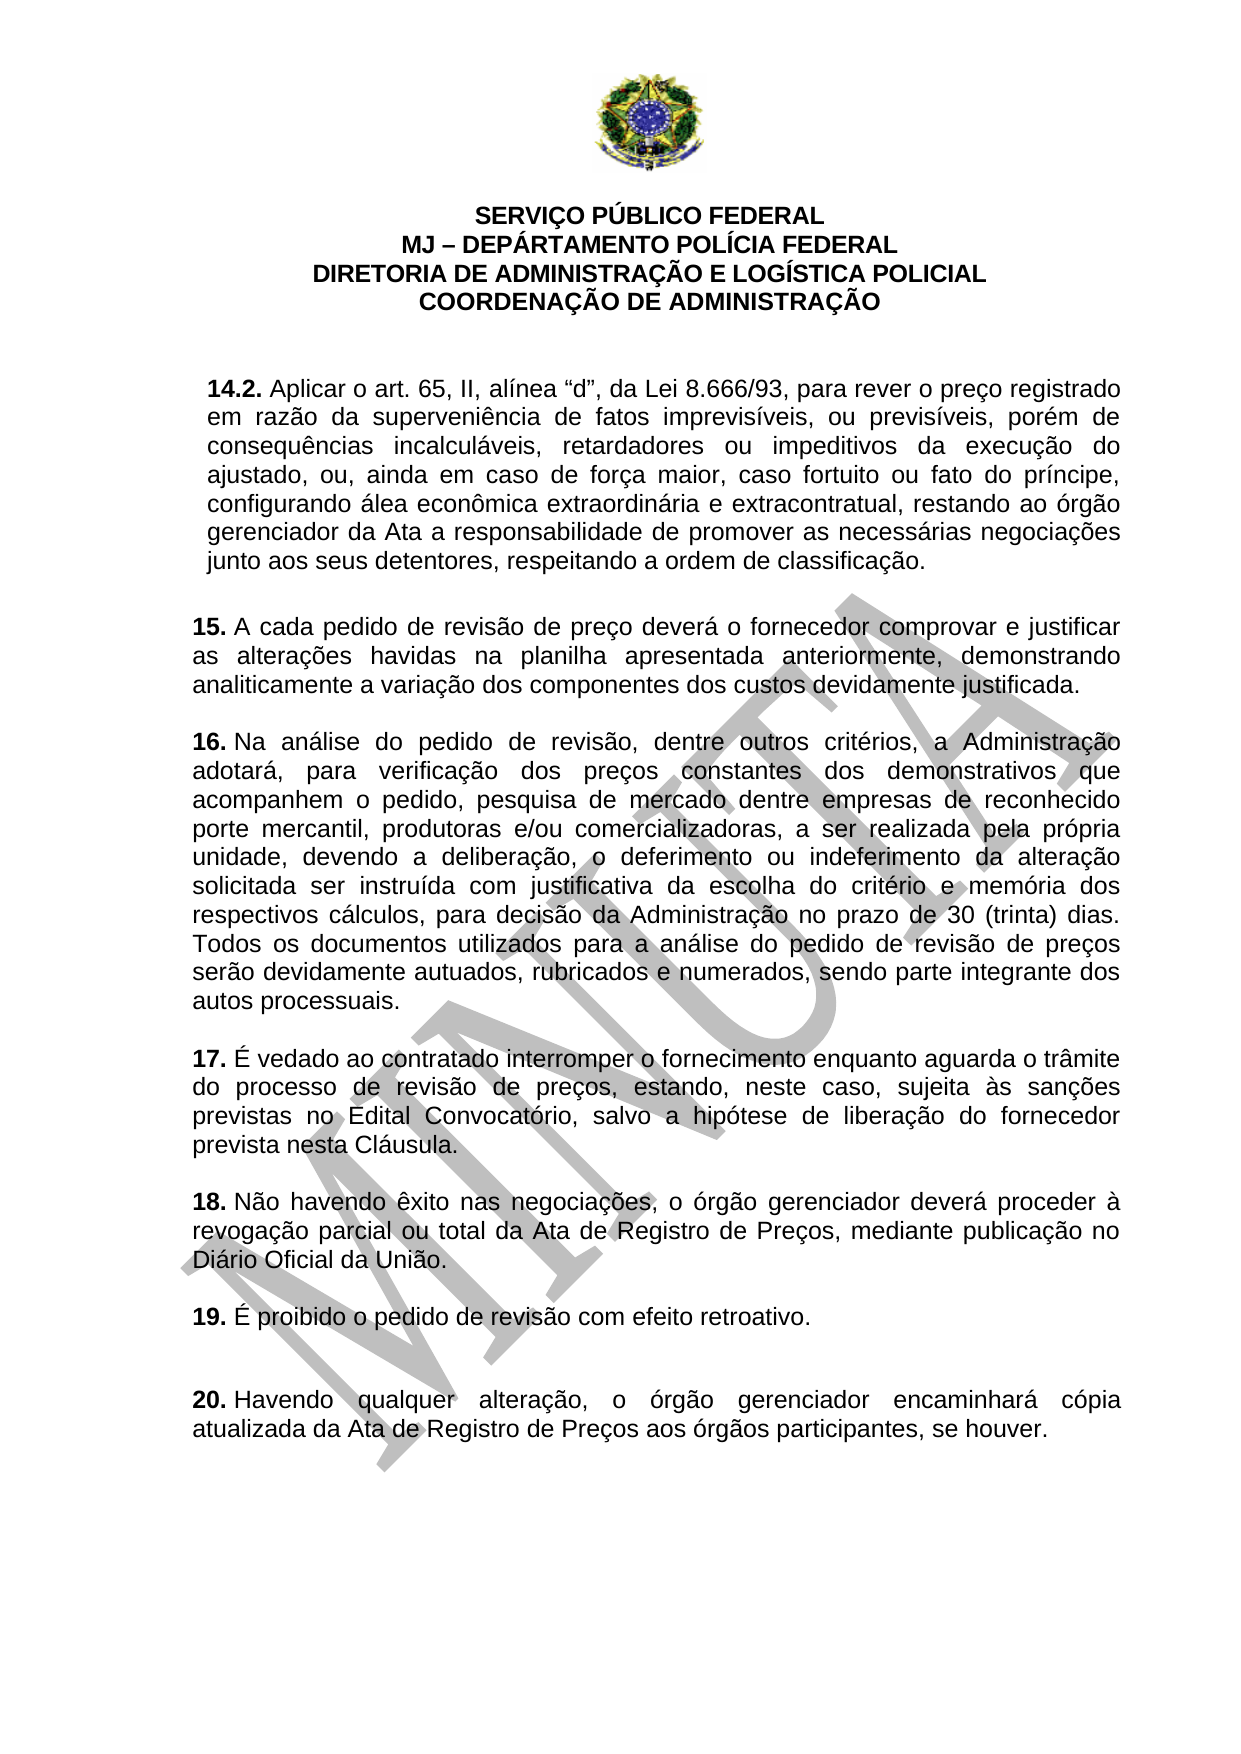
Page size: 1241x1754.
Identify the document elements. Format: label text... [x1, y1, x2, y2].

list Não havendo êxito nas negociações, o órgão gerenciador deverá proceder à revogação parcial ou total da Ata de Registro de Preços, mediante publicação no Diário Oficial da União. [192, 1187, 1122, 1273]
list É proibido o pedido de revisão com efeito retroativo. [192, 1302, 1122, 1331]
list Aplicar o art. 65, II, alínea “d”, da Lei 8.666/93, para rever o preço registrado em razão da superveniência de fatos imprevisíveis, ou previsíveis, porém de consequências incalculáveis, retardadores ou impeditivos da execução do ajustado, ou, ainda em caso de força maior, caso fortuito ou fato do príncipe, configurando álea econômica extraordinária e extracontratual, restando ao órgão gerenciador da Ata a responsabilidade de promover as necessárias negociações junto aos seus detentores, respeitando a ordem de classificação. [207, 373, 1122, 575]
list Havendo qualquer alteração, o órgão gerenciador encaminhará cópia atualizada da Ata de Registro de Preços aos órgãos participantes, se houver. [192, 1385, 1122, 1442]
list Na análise do pedido de revisão, dentre outros critérios, a Administração adotará, para verificação dos preços constantes dos demonstrativos que acompanhem o pedido, pesquisa de mercado dentre empresas de reconhecido porte mercantil, produtoras e/ou comercializadoras, a ser realizada pela própria unidade, devendo a deliberação, o deferimento ou indeferimento da alteração solicitada ser instruída com justificativa da escolha do critério e memória dos respectivos cálculos, para decisão da Administração no prazo de 30 (trinta) dias. Todos os documentos utilizados para a análise do pedido de revisão de preços serão devidamente autuados, rubricados e numerados, sendo parte integrante dos autos processuais. [192, 727, 1122, 1015]
list A cada pedido de revisão de preço deverá o fornecedor comprovar e justificar as alterações havidas na planilha apresentada anteriormente, demonstrando analiticamente a variação dos componentes dos custos devidamente justificada. [192, 612, 1122, 698]
list É vedado ao contratado interromper o fornecimento enquanto aguarda o trâmite do processo de revisão de preços, estando, neste caso, sujeita às sanções previstas no Edital Convocatório, salvo a hipótese de liberação do fornecedor prevista nesta Cláusula. [192, 1043, 1122, 1158]
